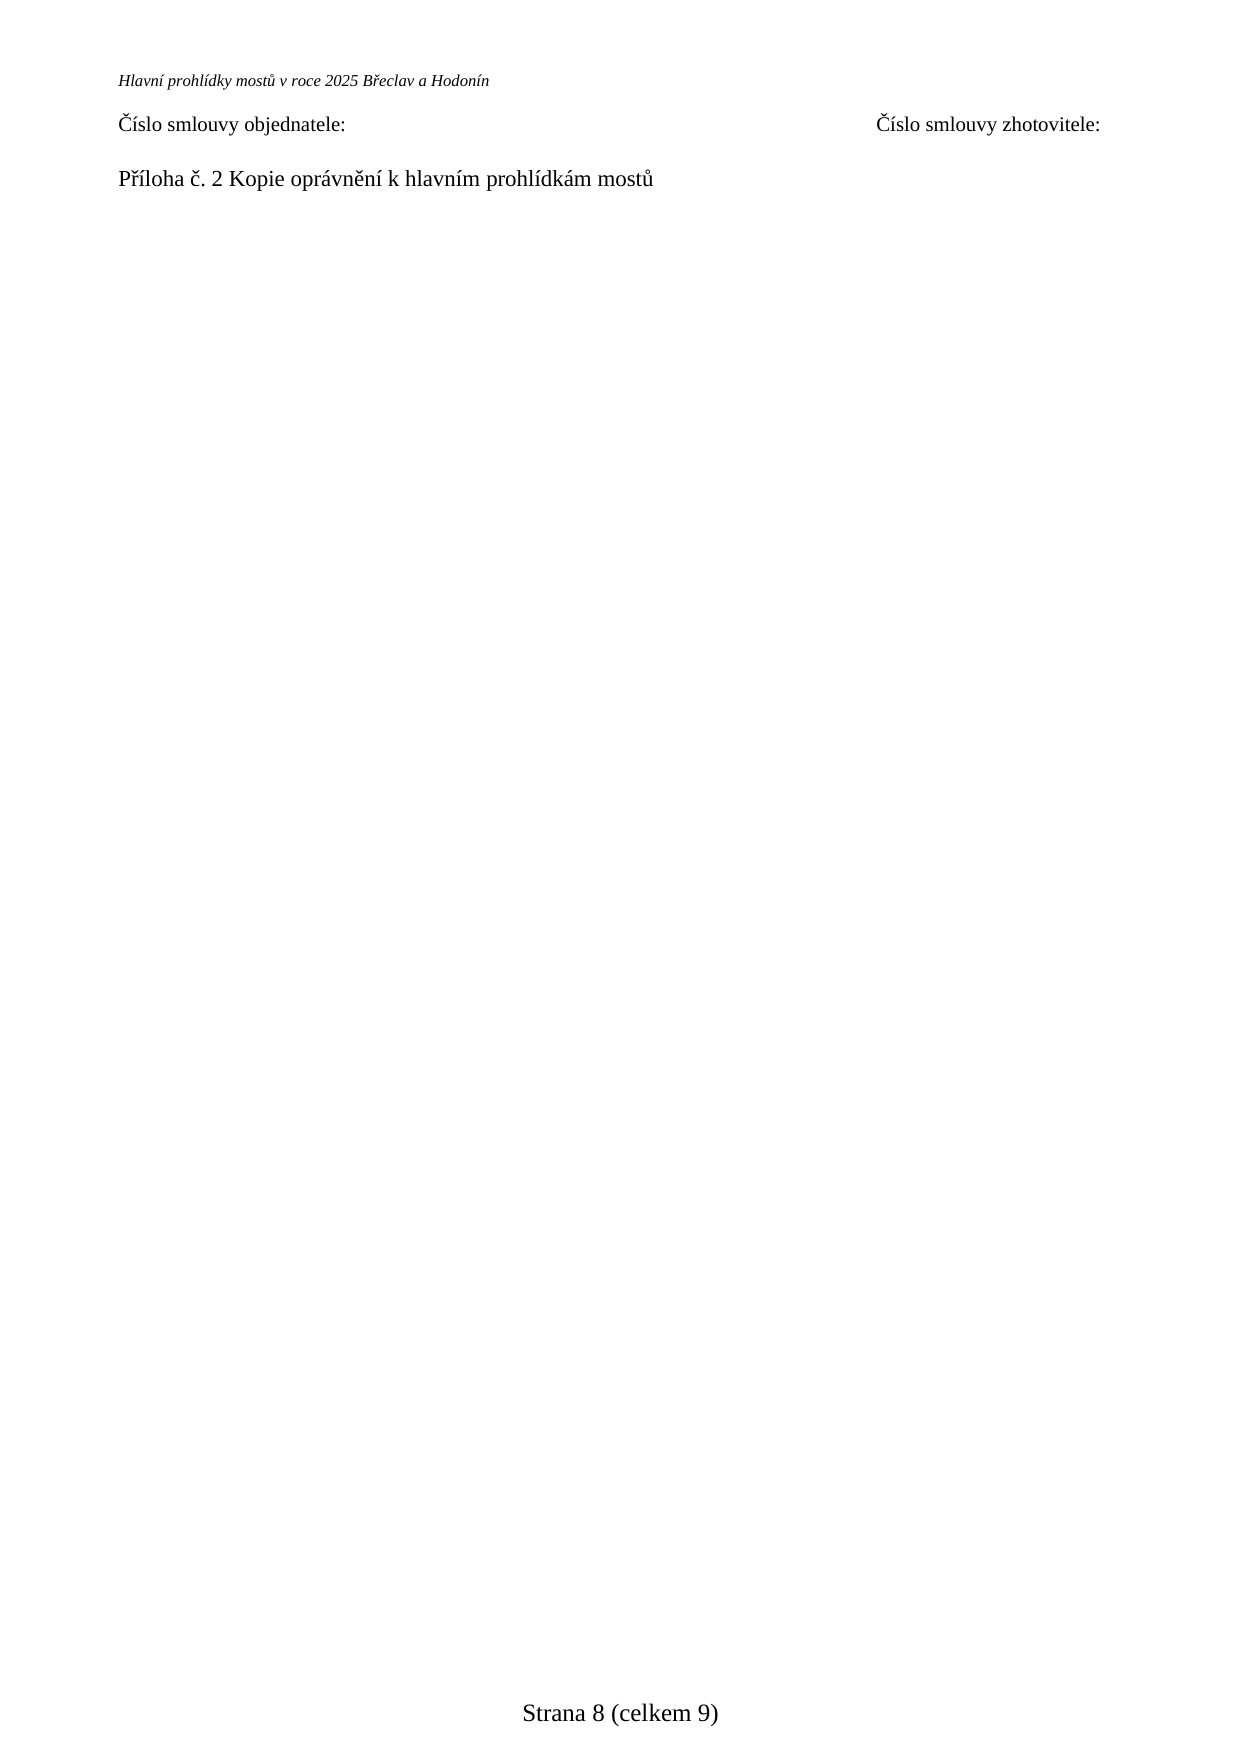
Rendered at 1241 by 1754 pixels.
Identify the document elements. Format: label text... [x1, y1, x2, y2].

text Příloha č. 2 Kopie oprávnění k hlavním prohlídkám mostů [118, 165, 1122, 192]
